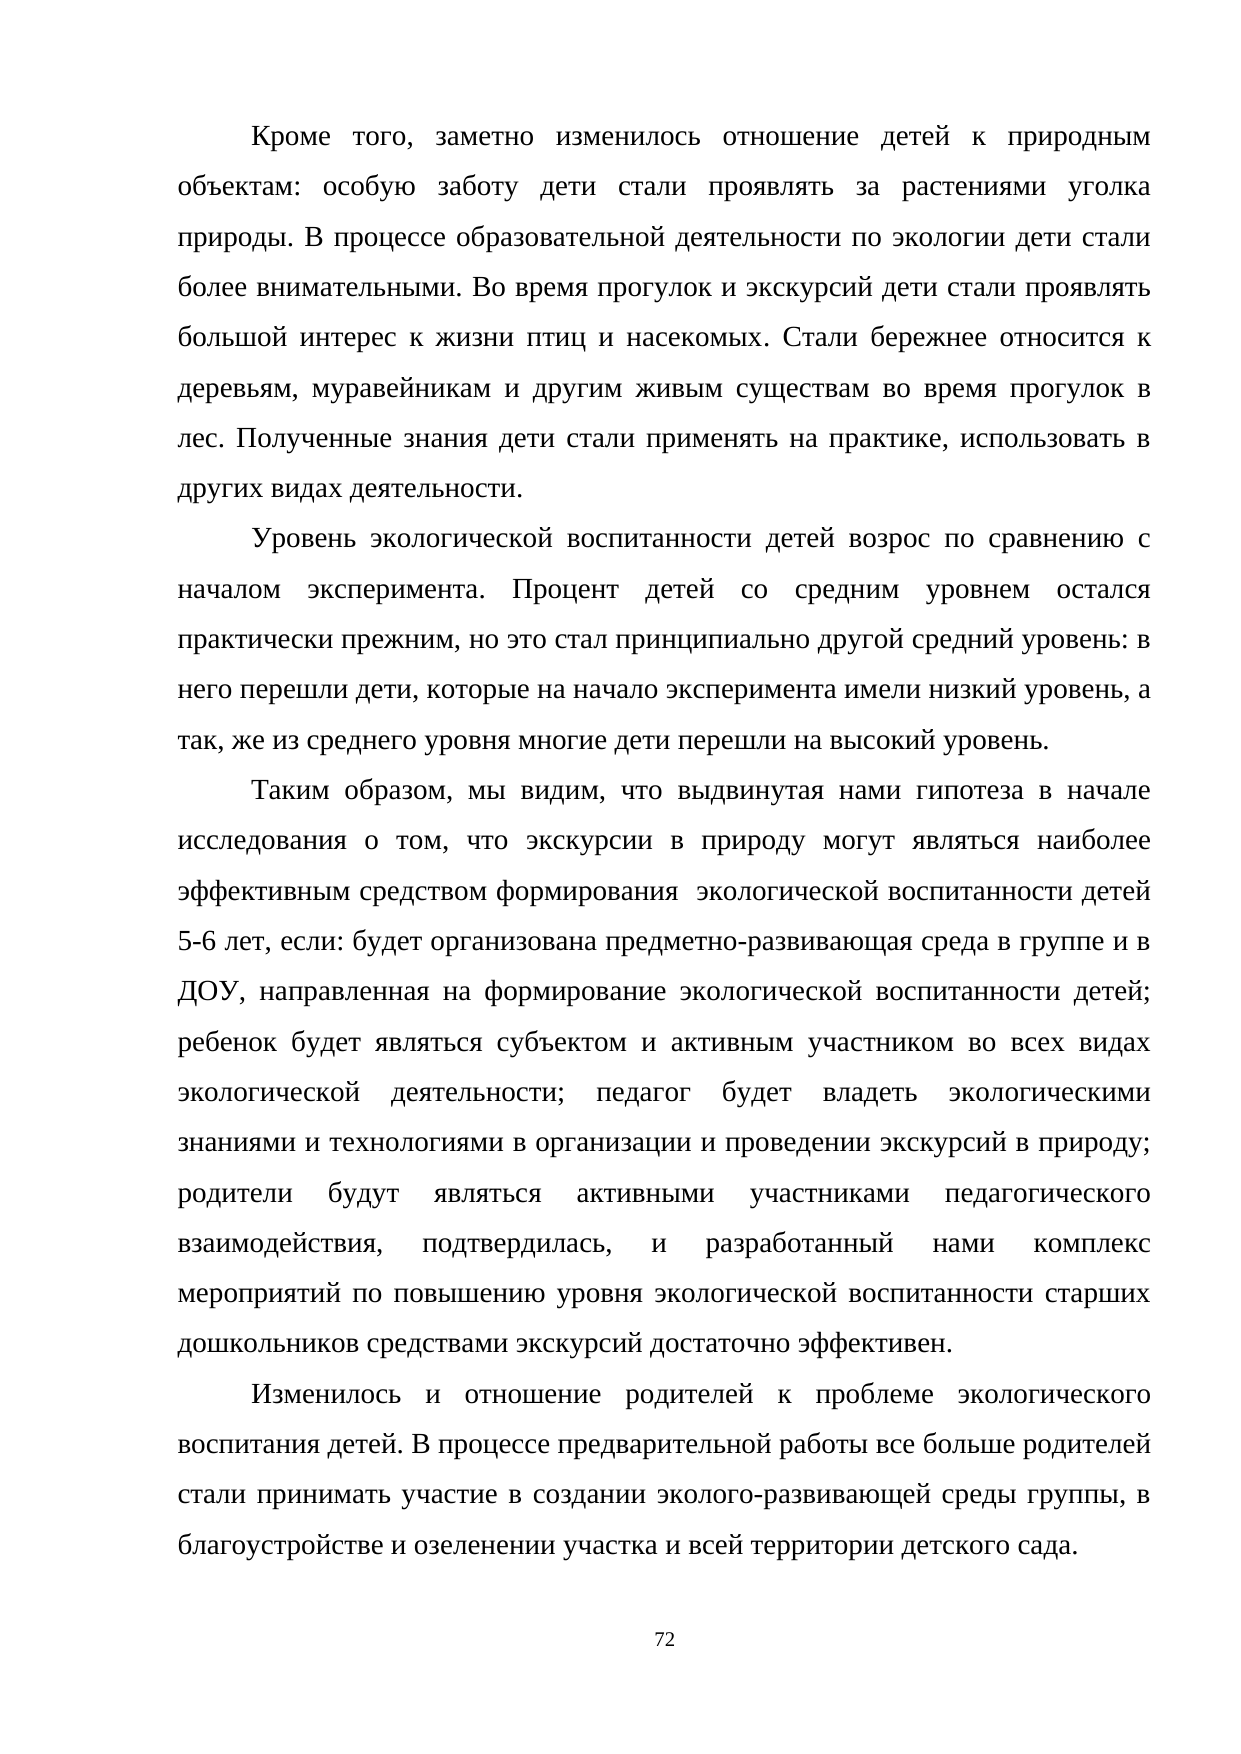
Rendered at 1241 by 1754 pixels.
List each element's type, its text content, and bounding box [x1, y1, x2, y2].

text Кроме того, заметно изменилось отношение детей к природным объектам: особую заботу дети стали проявлять за растениями уголка природы. В процессе образовательной деятельности по экологии дети стали более внимательными. Во время прогулок и экскурсий дети стали проявлять большой интерес к жизни птиц и насекомых. Стали бережнее относится к деревьям, муравейникам и другим живым существам во время прогулок в лес. Полученные знания дети стали применять на практике, использовать в других видах деятельности. [177, 118, 1152, 504]
text Изменилось и отношение родителей к проблеме экологического воспитания детей. В процессе предварительной работы все больше родителей стали принимать участие в создании эколого-развивающей среды группы, в благоустройстве и озеленении участка и всей территории детского сада. [177, 1376, 1152, 1560]
text Таким образом, мы видим, что выдвинутая нами гипотеза в начале исследования о том, что экскурсии в природу могут являться наиболее эффективным средством формирования экологической воспитанности детей 5-6 лет, если: будет организована предметно-развивающая среда в группе и в ДОУ, направленная на формирование экологической воспитанности детей; ребенок будет являться субъектом и активным участником во всех видах экологической деятельности; педагог будет владеть экологическими знаниями и технологиями в организации и проведении экскурсий в природу; родители будут являться активными участниками педагогического взаимодействия, подтвердилась, и разработанный нами комплекс мероприятий по повышению уровня экологической воспитанности старших дошкольников средствами экскурсий достаточно эффективен. [177, 772, 1152, 1359]
text Уровень экологической воспитанности детей возрос по сравнению с началом эксперимента. Процент детей со средним уровнем остался практически прежним, но это стал принципиально другой средний уровень: в него перешли дети, которые на начало эксперимента имели низкий уровень, а так, же из среднего уровня многие дети перешли на высокий уровень. [177, 521, 1152, 755]
